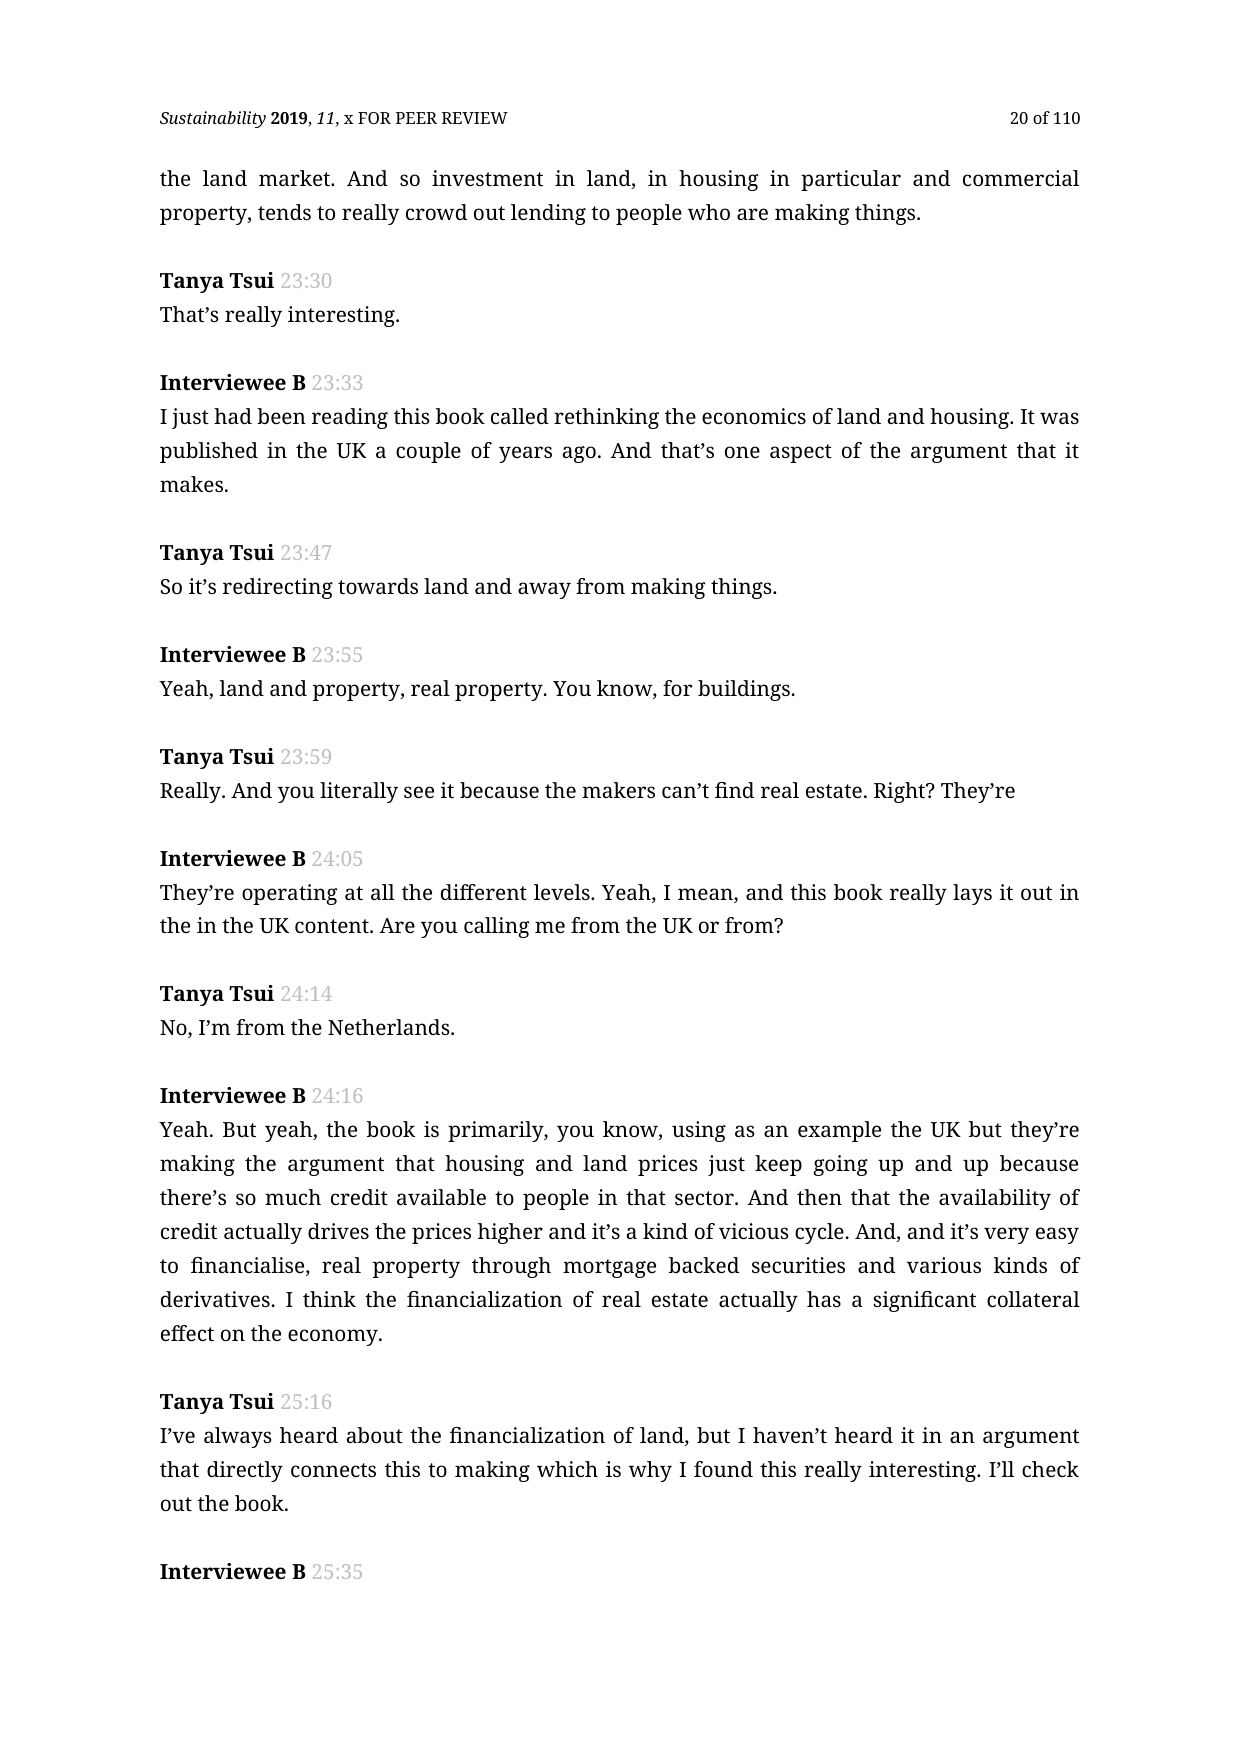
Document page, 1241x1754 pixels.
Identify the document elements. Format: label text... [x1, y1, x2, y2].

text So it’s redirecting towards land and away from making things. [159, 569, 1081, 603]
text Interviewee B 23:33 [159, 366, 1081, 399]
text Tanya Tsui 24:14 [159, 977, 1081, 1011]
text Tanya Tsui 23:59 [159, 739, 1081, 773]
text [159, 162, 1081, 230]
text Tanya Tsui 25:16 [159, 1384, 1081, 1418]
text No, I’m from the Netherlands. [159, 1011, 1081, 1045]
text I just had been reading this book called rethinking the economics of land and housing. It was published in the UK a couple of years ago. And that’s one aspect of the argument that it makes. [159, 399, 1081, 501]
text Tanya Tsui 23:30 [159, 264, 1081, 298]
text Interviewee B 23:55 [159, 637, 1081, 671]
text They’re operating at all the different levels. Yeah, I mean, and this book really lays it out in the in the UK content. Are you calling me from the UK or from? [159, 875, 1081, 943]
text Interviewee B 24:16 [159, 1079, 1081, 1113]
text Yeah, land and property, real property. You know, for buildings. [159, 671, 1081, 705]
text Interviewee B 24:05 [159, 841, 1081, 875]
text Really. And you literally see it because the makers can’t find real estate. Right? They’re [159, 773, 1081, 807]
text Tanya Tsui 23:47 [159, 535, 1081, 569]
text Interviewee B 25:35 [159, 1554, 1081, 1588]
text I’ve always heard about the financialization of land, but I haven’t heard it in an argument that directly connects this to making which is why I found this really interesting. I’ll check out the book. [159, 1418, 1081, 1520]
text Yeah. But yeah, the book is primarily, you know, using as an example the UK but they’re making the argument that housing and land prices just keep going up and up because there’s so much credit available to people in that sector. And then that the availability of credit actually drives the prices higher and it’s a kind of vicious cycle. And, and it’s very easy to financialise, real property through mortgage backed securities and various kinds of derivatives. I think the financialization of real estate actually has a significant collateral effect on the economy. [159, 1113, 1081, 1350]
text That’s really interesting. [159, 298, 1081, 332]
